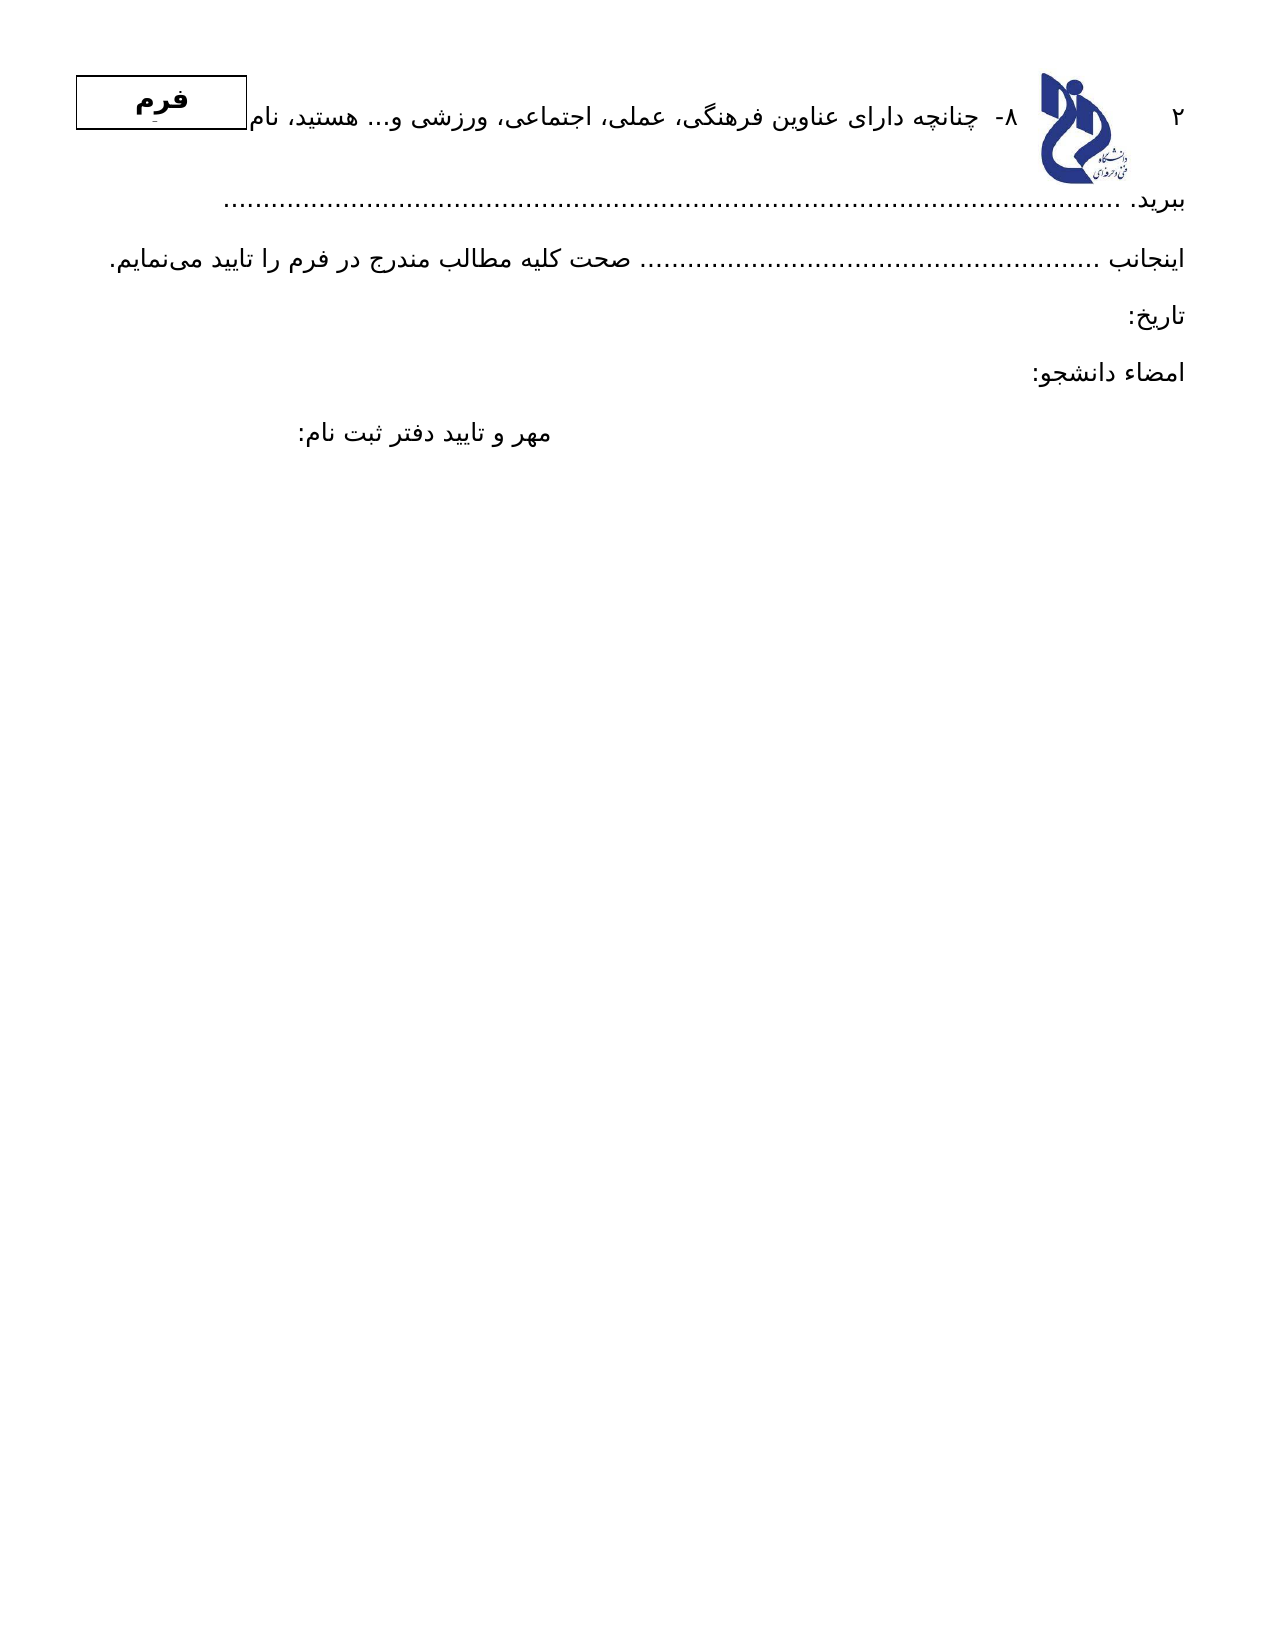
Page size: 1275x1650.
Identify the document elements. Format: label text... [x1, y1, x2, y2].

text امضاء دانشجو: [92, 330, 1185, 387]
text تاریخ: [92, 273, 1185, 330]
text مهر و تایید دفتر ثبت نام: [92, 418, 1185, 447]
picture [1036, 68, 1135, 102]
text ۲۸- چنانچه دارای عناوین فرهنگی، عملی، اجتماعی، ورزشی و... هستید، نام ببرید. ................................................................................................................. [92, 102, 1185, 213]
text اینجانب .......................................................... صحت کلیه مطالب مندرج در فرم را تایید می‌نمایم. [92, 244, 1185, 273]
